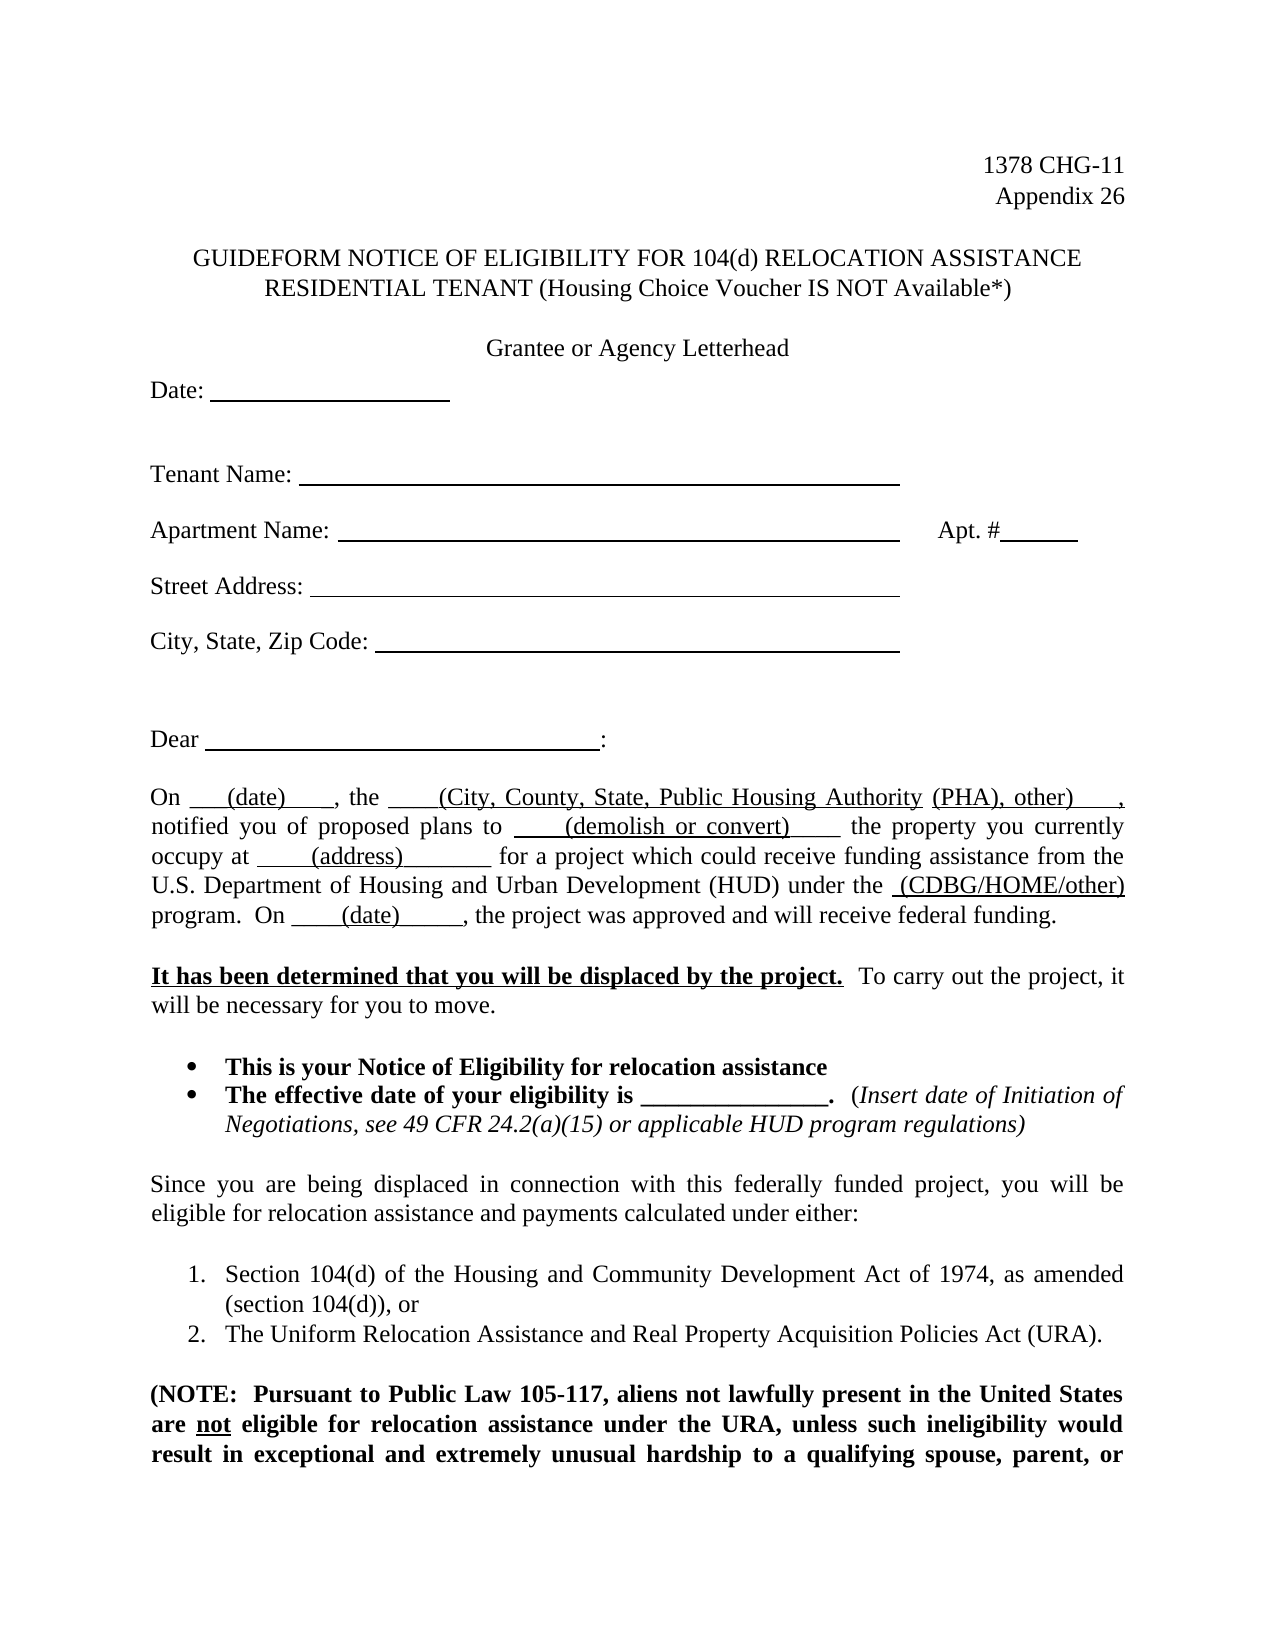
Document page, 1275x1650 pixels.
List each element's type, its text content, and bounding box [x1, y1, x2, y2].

text Grantee or Agency Letterhead [150, 333, 1125, 362]
text Street Address: [150, 571, 1125, 599]
text Apartment Name: Apt. # [150, 515, 1125, 544]
text On ___(date) _, the ____(City, County, State, Public Housing Authority (PHA), other) , notified you of proposed plans to (demolish or convert)____ the property you currently occupy at (address)_______ for a project which could receive funding assistance from the U.S. Department of Housing and Urban Development (HUD) under the (CDBG/HOME/other) program. On ____(date)_____, the project was approved and will receive federal funding. [150, 782, 1125, 929]
list The Uniform Relocation Assistance and Real Property Acquisition Policies Act (URA). [187, 1319, 1125, 1347]
list Section 104(d) of the Housing and Community Development Act of 1974, as amended (section 104(d)), or [187, 1259, 1125, 1318]
text Tenant Name: [150, 459, 1125, 488]
text GUIDEFORM NOTICE OF ELIGIBILITY FOR 104(d) RELOCATION ASSISTANCE RESIDENTIAL TENANT (Housing Choice Voucher IS NOT Available*) [150, 243, 1125, 301]
list The effective date of your eligibility is _______________. (Insert date of Initiation of Negotiations, see 49 CFR 24.2(a)(15) or applicable HUD program regulations) [187, 1081, 1125, 1138]
list This is your Notice of Eligibility for relocation assistance [187, 1052, 1125, 1081]
text Since you are being displaced in connection with this federally funded project, you will be eligible for relocation assistance and payments calculated under either: [150, 1169, 1125, 1227]
text City, State, Zip Code: [150, 626, 1125, 655]
text Appendix 26 [150, 181, 1125, 210]
text Date: [150, 375, 1125, 404]
text 1378 CHG-11 [150, 150, 1125, 179]
text Dear : [150, 724, 1125, 753]
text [150, 1379, 1125, 1467]
text It has been determined that you will be displaced by the project. To carry out the project, it will be necessary for you to move. [150, 961, 1125, 1019]
